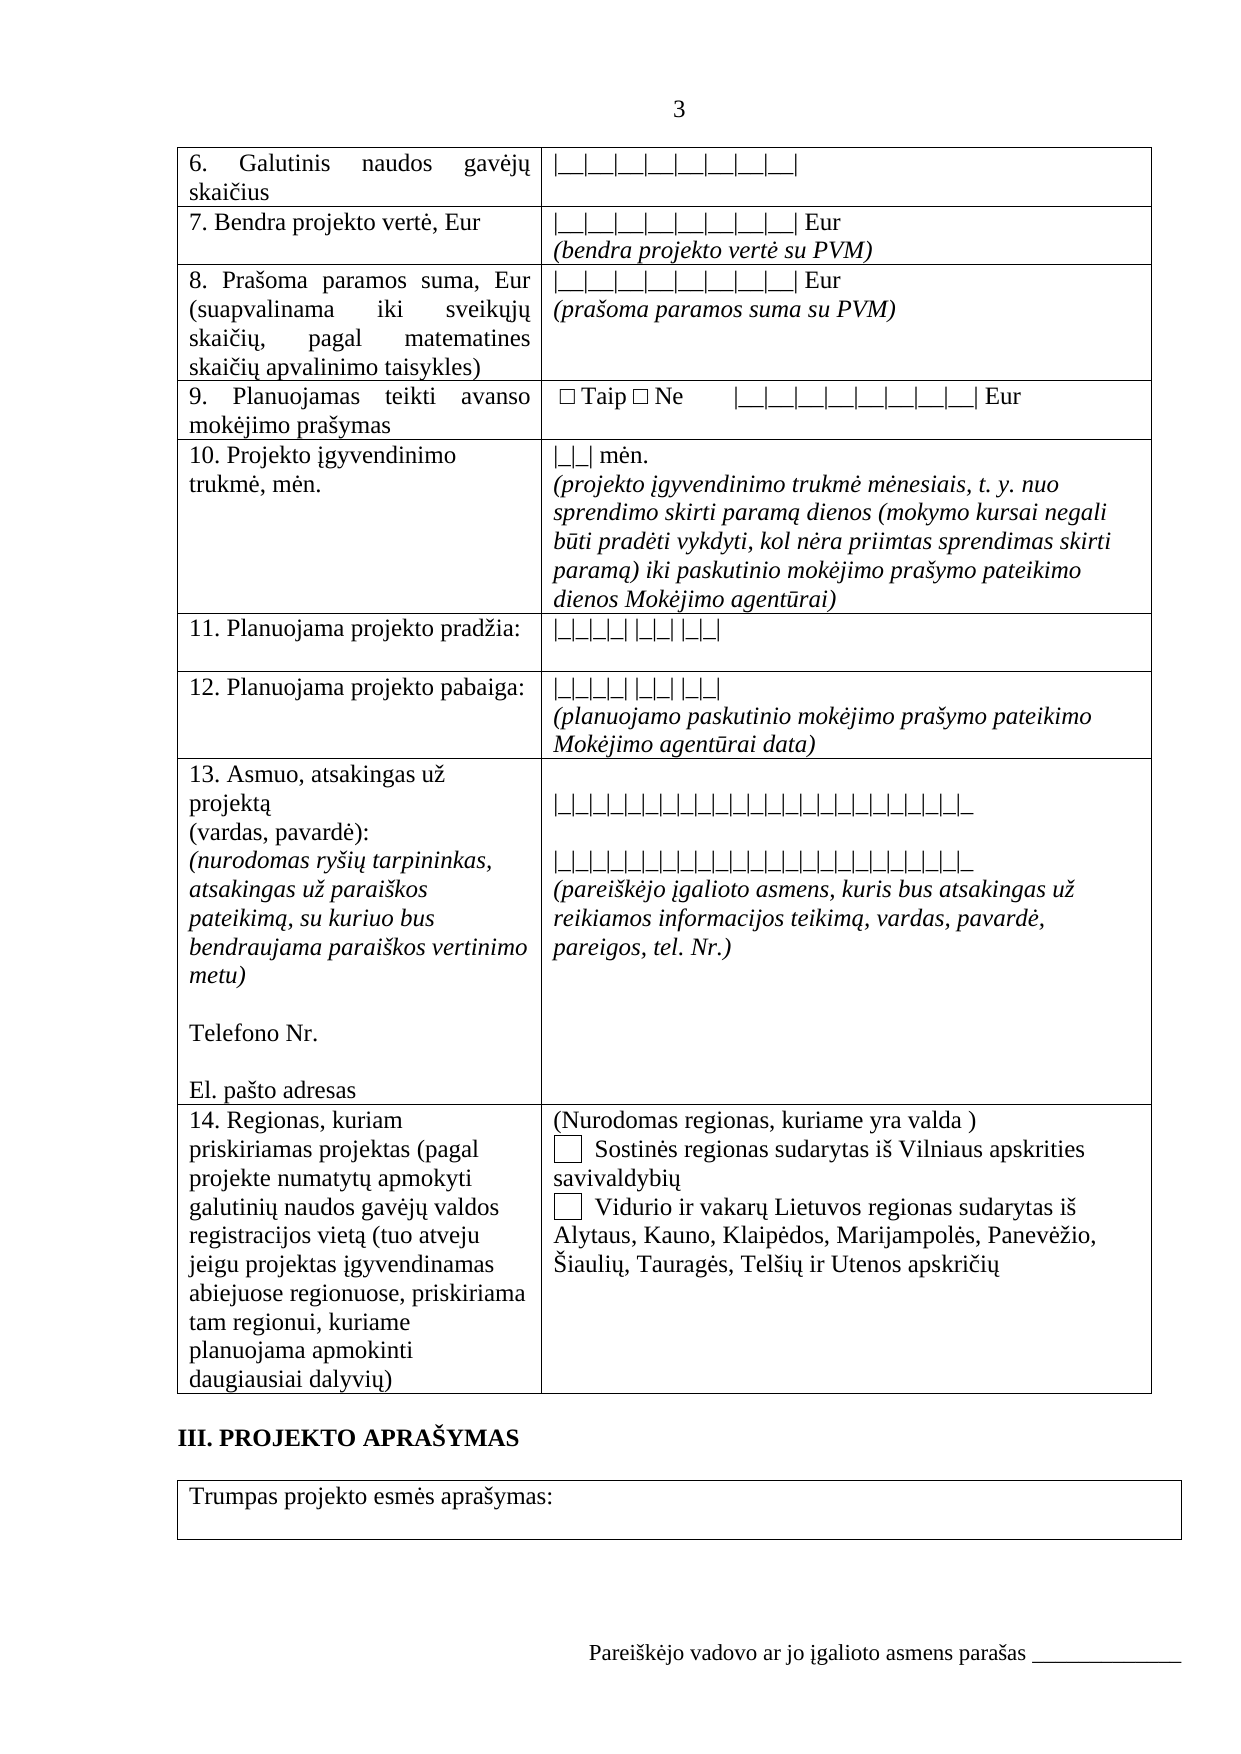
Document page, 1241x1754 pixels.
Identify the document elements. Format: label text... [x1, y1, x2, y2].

table_cell (Nurodomas regionas, kuriame yra valda ) Sostinės regionas sudarytas iš Vilniaus apskrities savivaldybių Vidurio ir vakarų Lietuvos regionas sudarytas iš Alytaus, Kauno, Klaipėdos, Marijampolės, Panevėžio, Šiaulių, Tauragės, Telšių ir Utenos apskričių [542, 1105, 1151, 1393]
table_cell 11. Planuojama projekto pradžia: [178, 614, 541, 671]
table_cell 13. Asmuo, atsakingas už projektą (vardas, pavardė): (nurodomas ryšių tarpininkas, atsakingas už paraiškos pateikimą, su kuriuo bus bendraujama paraiškos vertinimo metu) Telefono Nr. El. pašto adresas [178, 759, 541, 1104]
table_header Trumpas projekto esmės aprašymas: [178, 1481, 1181, 1539]
table_cell |_|_|_|_|_|_|_|_|_|_|_|_|_|_|_|_|_|_|_|_|_|_|_|_ |_|_|_|_|_|_|_|_|_|_|_|_|_|_|_|_|_|_|_|_|_|_|_|_ (pareiškėjo įgalioto asmens, kuris bus atsakingas už reikiamos informacijos teikimą, vardas, pavardė, pareigos, tel. Nr.) [542, 759, 1151, 1104]
table_cell 7. Bendra projekto vertė, Eur [178, 207, 541, 264]
table_cell |_|_|_|_| |_|_| |_|_| (planuojamo paskutinio mokėjimo prašymo pateikimo Mokėjimo agentūrai data) [542, 672, 1151, 758]
table_cell 12. Planuojama projekto pabaiga: [178, 672, 541, 758]
table_cell |_|_| mėn. (projekto įgyvendinimo trukmė mėnesiais, t. y. nuo sprendimo skirti paramą dienos (mokymo kursai negali būti pradėti vykdyti, kol nėra priimtas sprendimas skirti paramą) iki paskutinio mokėjimo prašymo pateikimo dienos Mokėjimo agentūrai) [542, 440, 1151, 612]
table_cell |__|__|__|__|__|__|__|__| Eur (prašoma paramos suma su PVM) [542, 265, 1151, 380]
table_cell 8. Prašoma paramos suma, Eur (suapvalinama iki sveikųjų skaičių, pagal matematines skaičių apvalinimo taisykles) [178, 265, 541, 380]
table_cell |__|__|__|__|__|__|__|__| [542, 148, 1151, 206]
table_cell |_|_|_|_| |_|_| |_|_| [542, 614, 1151, 671]
table_cell □ Taip □ Ne |__|__|__|__|__|__|__|__| Eur [542, 381, 1151, 439]
text III. PROJEKTO APRAŠYMAS [177, 1423, 1181, 1451]
table_cell 10. Projekto įgyvendinimo trukmė, mėn. [178, 440, 541, 612]
table_cell 14. Regionas, kuriam priskiriamas projektas (pagal projekte numatytų apmokyti galutinių naudos gavėjų valdos registracijos vietą (tuo atveju jeigu projektas įgyvendinamas abiejuose regionuose, priskiriama tam regionui, kuriame planuojama apmokinti daugiausiai dalyvių) [178, 1105, 541, 1393]
table_cell |__|__|__|__|__|__|__|__| Eur (bendra projekto vertė su PVM) [542, 207, 1151, 264]
table_cell 9. Planuojamas teikti avanso mokėjimo prašymas [178, 381, 541, 439]
table_cell 6. Galutinis naudos gavėjų skaičius [178, 148, 541, 206]
